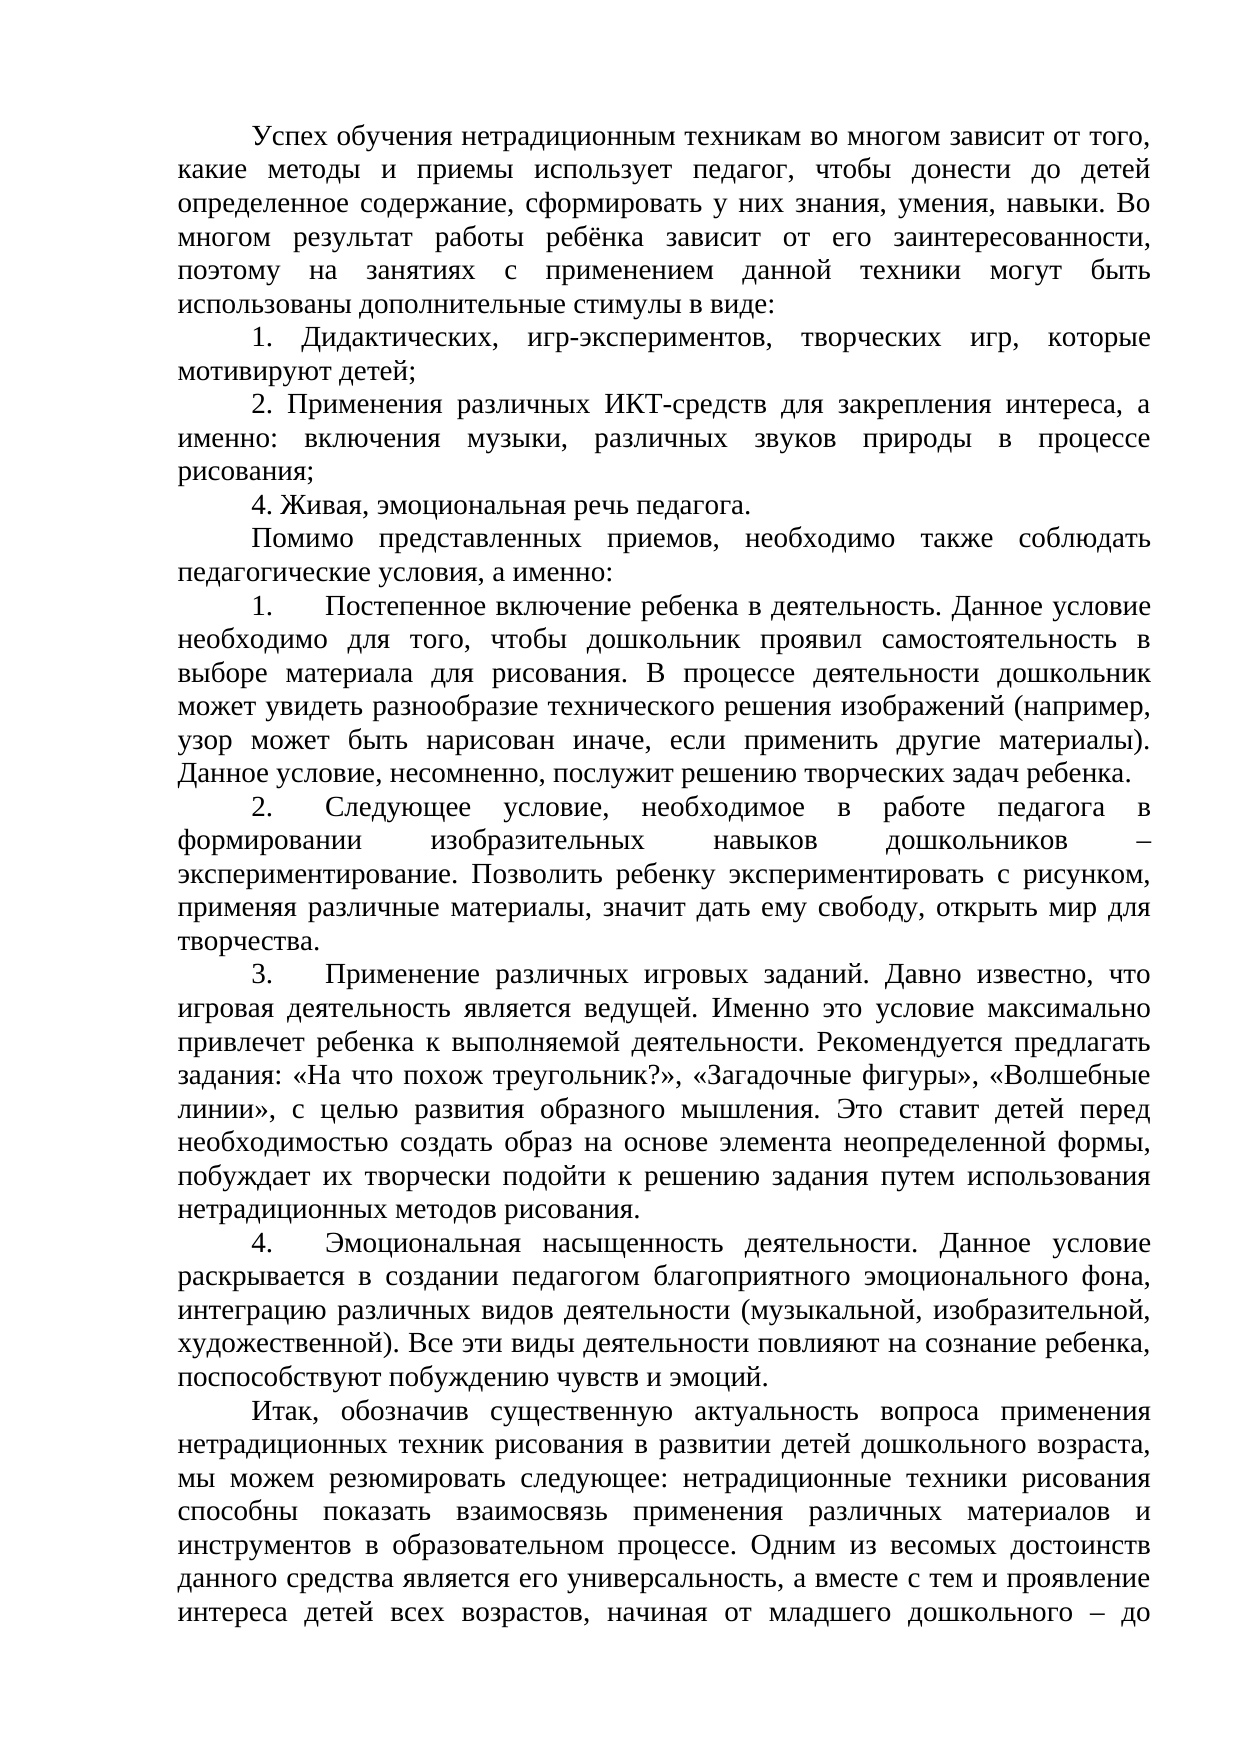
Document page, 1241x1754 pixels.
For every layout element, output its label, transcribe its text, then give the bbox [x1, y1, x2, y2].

text 1. Дидактических, игр-экспериментов, творческих игр, которые мотивируют детей; [177, 319, 1152, 386]
list Следующее условие, необходимое в работе педагога в формировании изобразительных навыков дошкольников – экспериментирование. Позволить ребенку экспериментировать с рисунком, применяя различные материалы, значит дать ему свободу, открыть мир для творчества. [177, 789, 1152, 957]
list Эмоциональная насыщенность деятельности. Данное условие раскрывается в создании педагогом благоприятного эмоционального фона, интеграцию различных видов деятельности (музыкальной, изобразительной, художественной). Все эти виды деятельности повлияют на сознание ребенка, поспособствуют побуждению чувств и эмоций. [177, 1225, 1152, 1393]
text Успех обучения нетрадиционным техникам во многом зависит от того, какие методы и приемы использует педагог, чтобы донести до детей определенное содержание, сформировать у них знания, умения, навыки. Во многом результат работы ребёнка зависит от его заинтересованности, поэтому на занятиях с применением данной техники могут быть использованы дополнительные стимулы в виде: [177, 118, 1152, 319]
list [177, 1393, 1152, 1627]
text 4. Живая, эмоциональная речь педагога. [177, 487, 1152, 521]
text 2. Применения различных ИКТ-средств для закрепления интереса, а именно: включения музыки, различных звуков природы в процессе рисования; [177, 386, 1152, 487]
text Помимо представленных приемов, необходимо также соблюдать педагогические условия, а именно: [177, 521, 1152, 588]
list Постепенное включение ребенка в деятельность. Данное условие необходимо для того, чтобы дошкольник проявил самостоятельность в выборе материала для рисования. В процессе деятельности дошкольник может увидеть разнообразие технического решения изображений (например, узор может быть нарисован иначе, если применить другие материалы). Данное условие, несомненно, послужит решению творческих задач ребенка. [177, 588, 1152, 789]
list Применение различных игровых заданий. Давно известно, что игровая деятельность является ведущей. Именно это условие максимально привлечет ребенка к выполняемой деятельности. Рекомендуется предлагать задания: «На что похож треугольник?», «Загадочные фигуры», «Волшебные линии», с целью развития образного мышления. Это ставит детей перед необходимостью создать образ на основе элемента неопределенной формы, побуждает их творчески подойти к решению задания путем использования нетрадиционных методов рисования. [177, 957, 1152, 1225]
